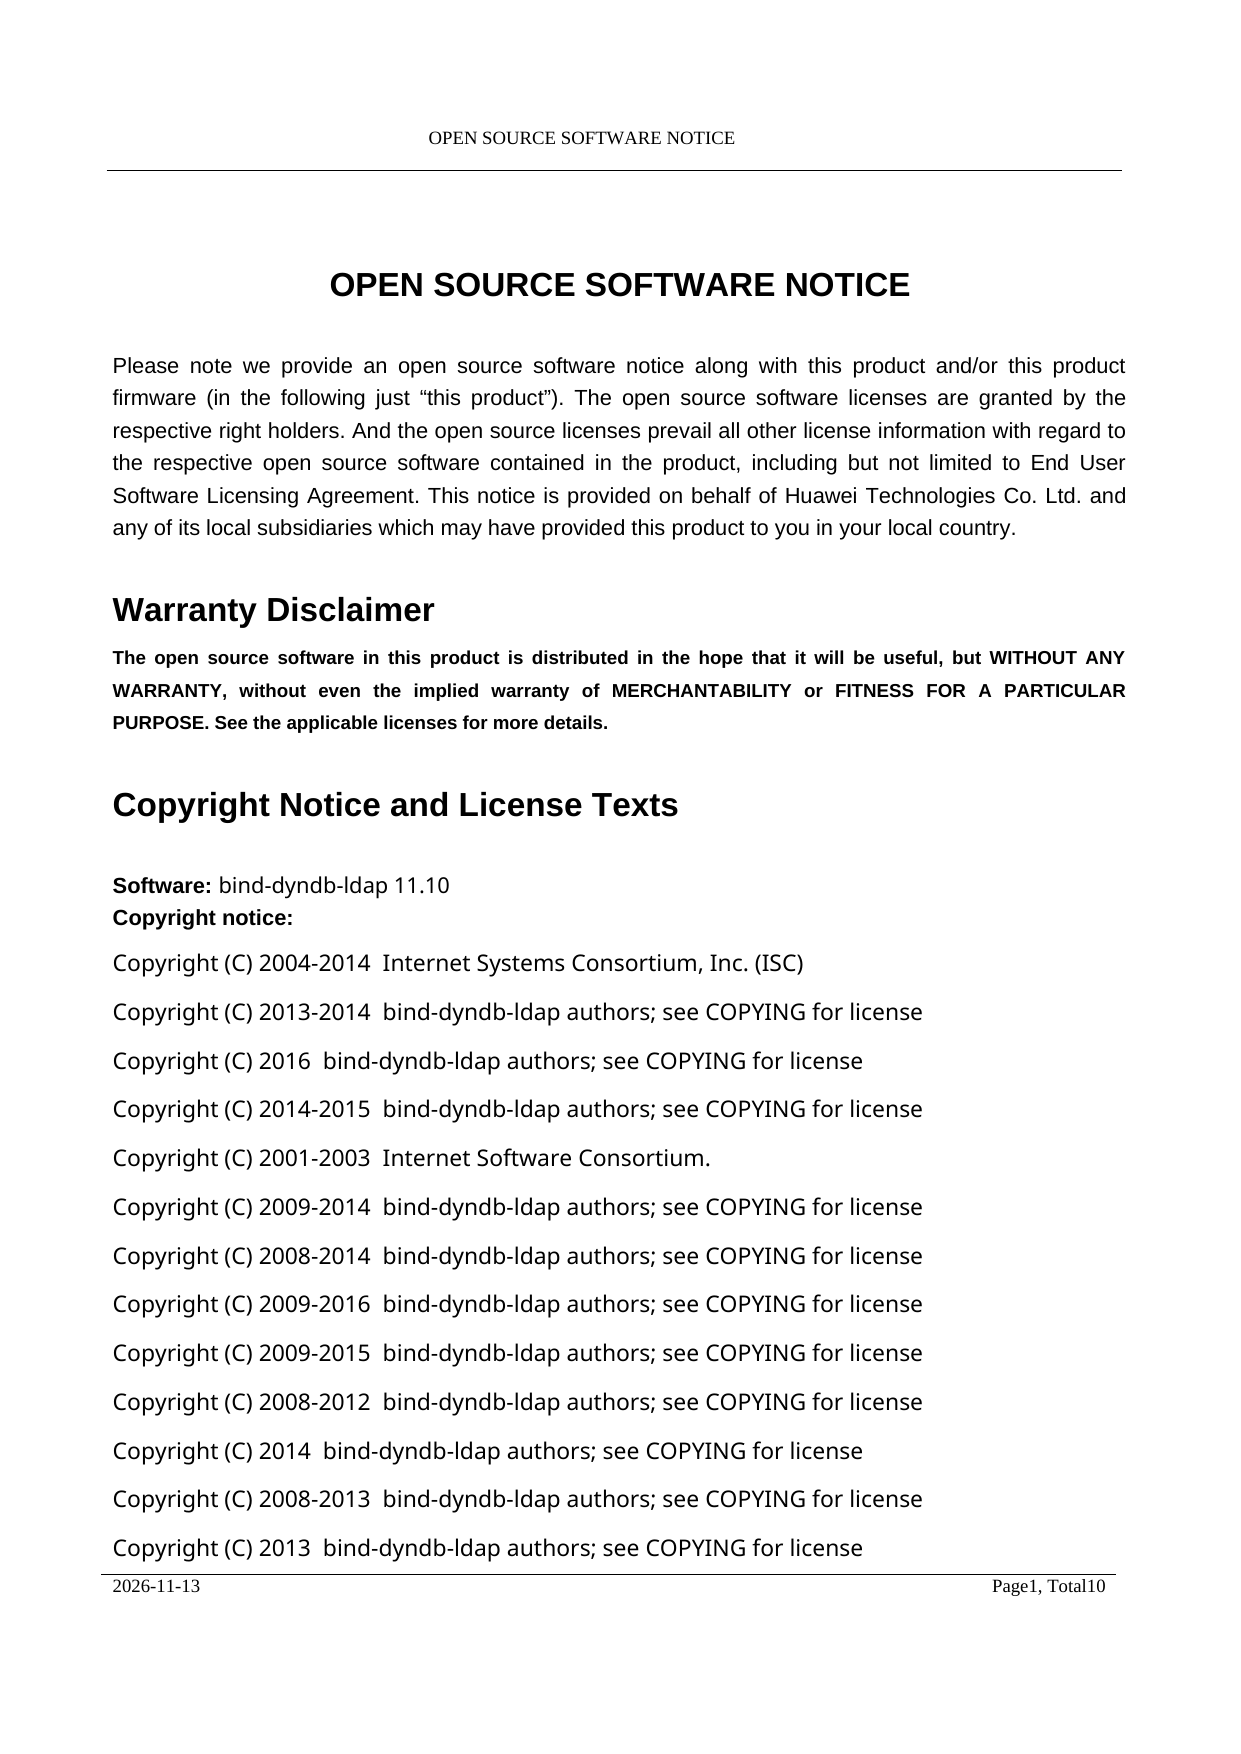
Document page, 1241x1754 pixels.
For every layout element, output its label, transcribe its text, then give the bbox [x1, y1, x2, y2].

text Warranty Disclaimer [112, 576, 1128, 641]
text Software: bind-dyndb-ldap 11.10 [112, 869, 1128, 901]
text Please note we provide an open source software notice along with this product and/or this product firmware (in the following just “this product”). The open source software licenses are granted by the respective right holders. And the open source licenses prevail all other license information with regard to the respective open source software contained in the product, including but not limited to End User Software Licensing Agreement. This notice is provided on behalf of Huawei Technologies Co. Ltd. and any of its local subsidiaries which may have provided this product to you in your local country. [112, 349, 1128, 544]
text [112, 947, 1128, 1564]
text Copyright Notice and License Texts [112, 771, 1128, 836]
text The open source software in this product is distributed in the hope that it will be useful, but WITHOUT ANY WARRANTY, without even the implied warranty of MERCHANTABILITY or FITNESS FOR A PARTICULAR PURPOSE. See the applicable licenses for more details. [112, 641, 1128, 739]
text Copyright notice: [112, 901, 1128, 934]
text OPEN SOURCE SOFTWARE NOTICE [112, 251, 1128, 316]
